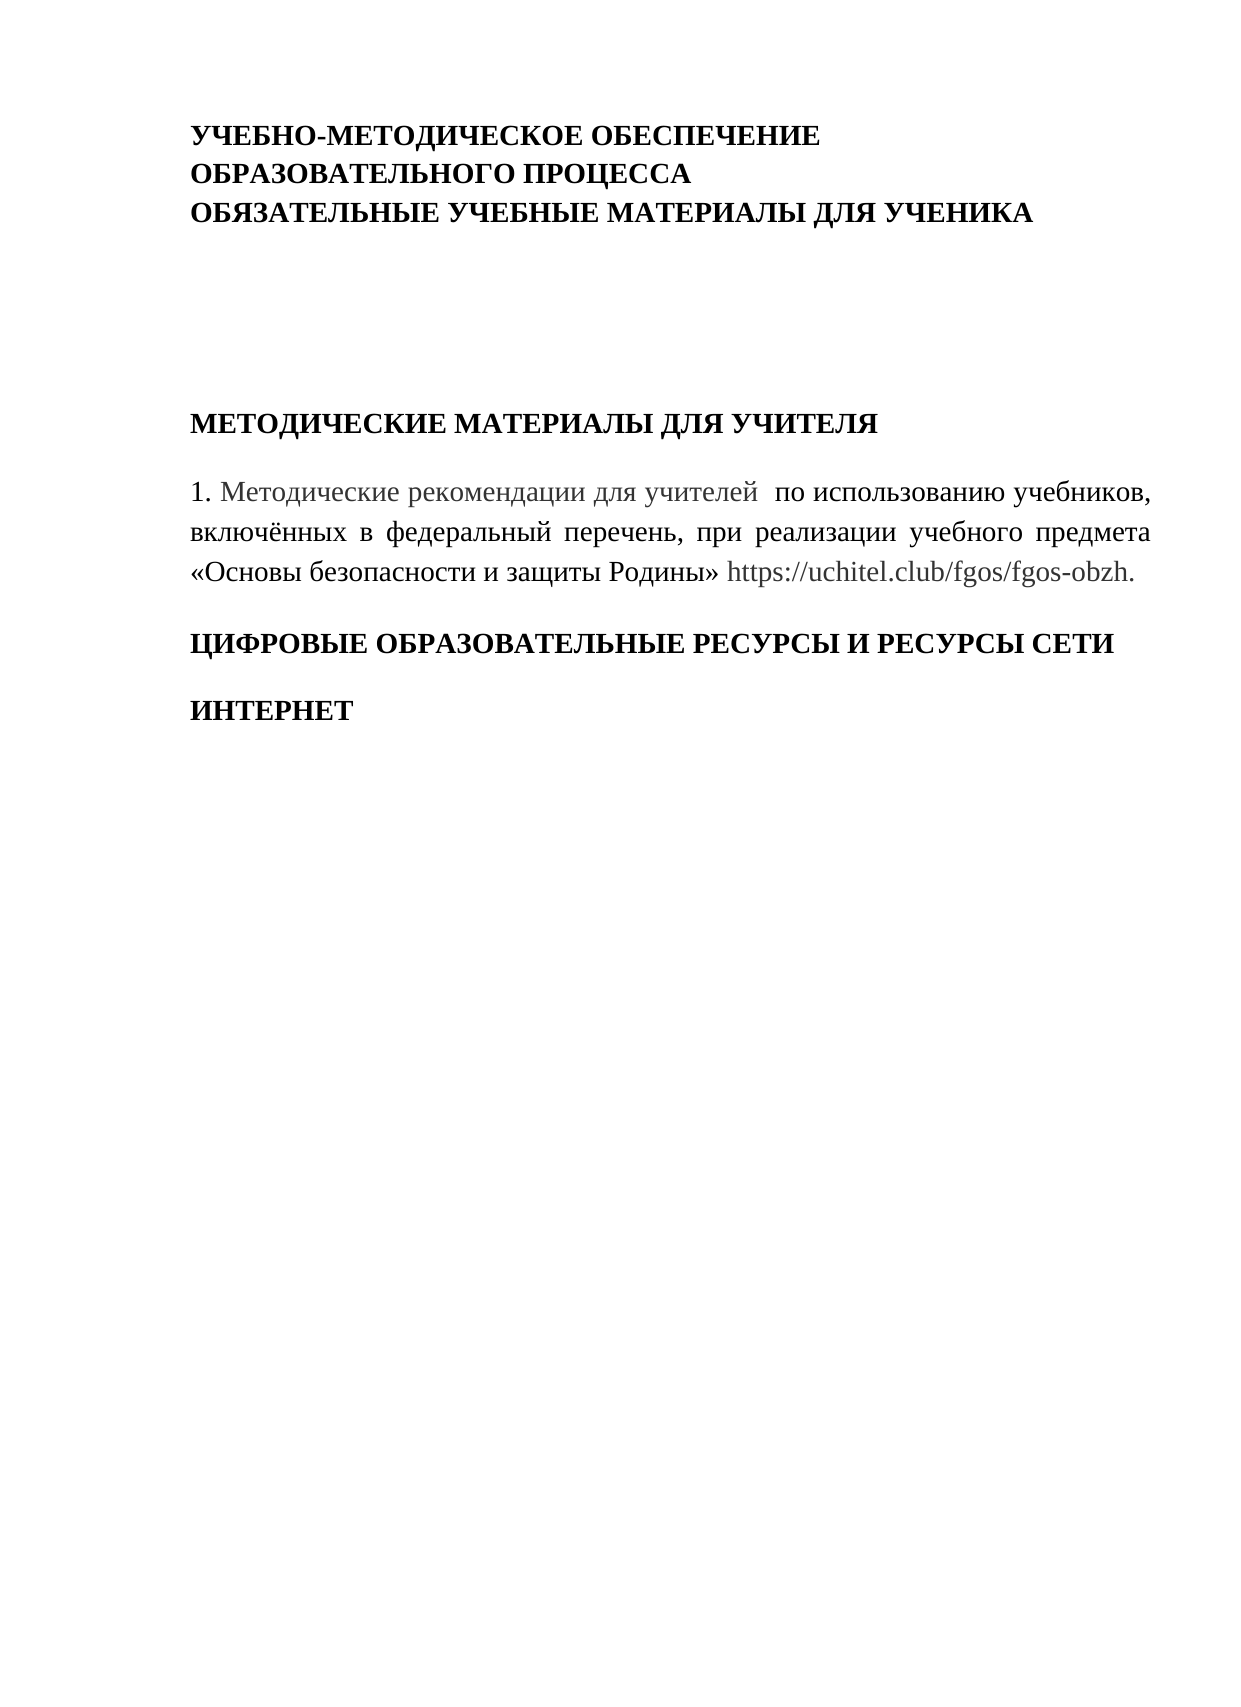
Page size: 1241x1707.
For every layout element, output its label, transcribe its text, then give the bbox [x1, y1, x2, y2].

text МЕТОДИЧЕСКИЕ МАТЕРИАЛЫ ДЛЯ УЧИТЕЛЯ [190, 407, 1152, 440]
text 1. Методические рекомендации для учителей по использованию учебников, включённых в федеральный перечень, при реализации учебного предмета «Основы безопасности и защиты Родины» https://uchitel.club/fgos/fgos-obzh. [190, 474, 1152, 588]
text УЧЕБНО-МЕТОДИЧЕСКОЕ ОБЕСПЕЧЕНИЕ ОБРАЗОВАТЕЛЬНОГО ПРОЦЕССА [190, 118, 1152, 190]
text ОБЯЗАТЕЛЬНЫЕ УЧЕБНЫЕ МАТЕРИАЛЫ ДЛЯ УЧЕНИКА [190, 195, 1152, 229]
text ЦИФРОВЫЕ ОБРАЗОВАТЕЛЬНЫЕ РЕСУРСЫ И РЕСУРСЫ СЕТИ ИНТЕРНЕТ [190, 626, 1152, 727]
